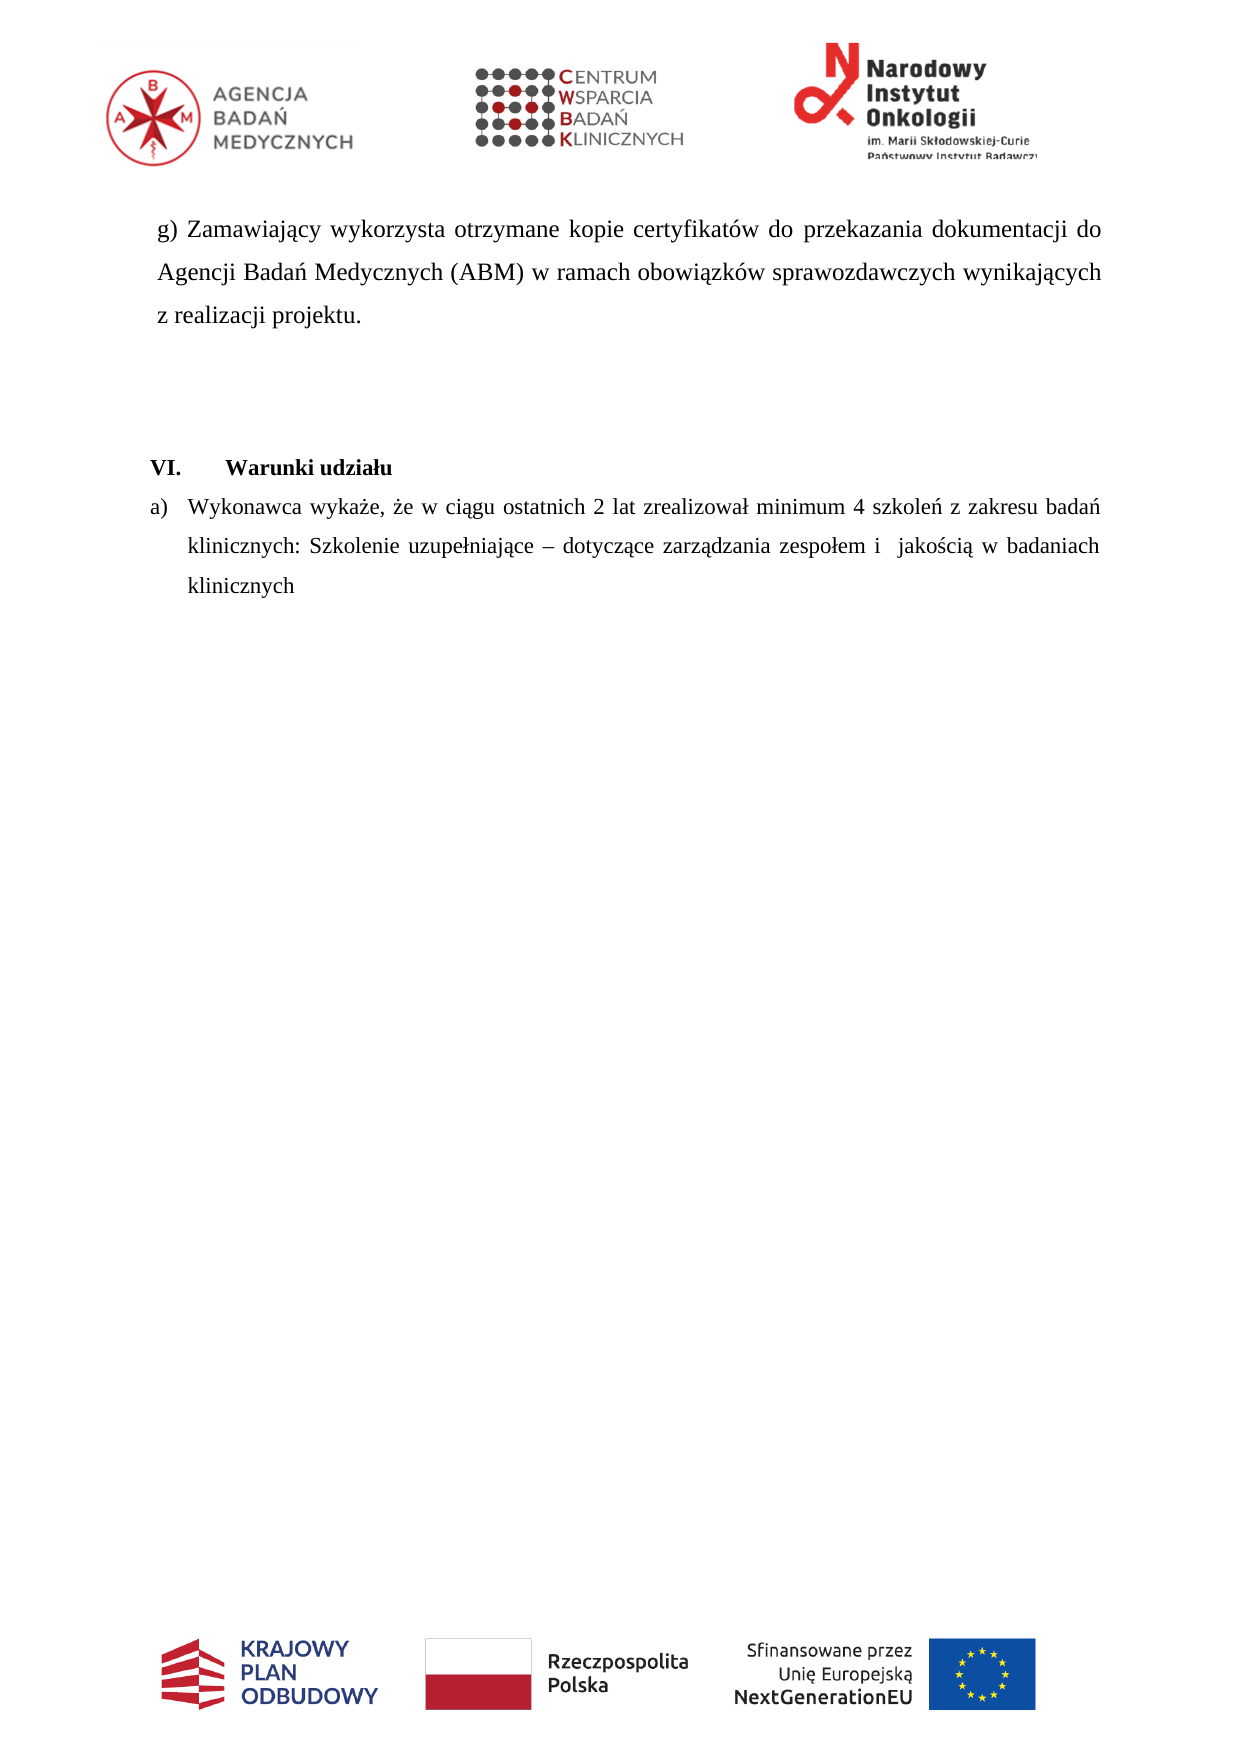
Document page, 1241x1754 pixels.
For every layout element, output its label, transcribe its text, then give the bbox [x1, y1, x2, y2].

picture [455, 62, 691, 150]
text g) Zamawiający wykorzysta otrzymane kopie certyfikatów do przekazania dokumentacji do Agencji Badań Medycznych (ABM) w ramach obowiązków sprawozdawczych wynikających z realizacji projektu. [157, 214, 1102, 329]
picture [93, 43, 359, 172]
list Warunki udziału [150, 453, 1102, 480]
list Wykonawca wykaże, że w ciągu ostatnich 2 lat zrealizował minimum 4 szkoleń z zakresu badań klinicznych: Szkolenie uzupełniające – dotyczące zarządzania zespołem i jakością w badaniach klinicznych [150, 493, 1102, 598]
picture [793, 42, 1037, 159]
picture [140, 1618, 1046, 1722]
